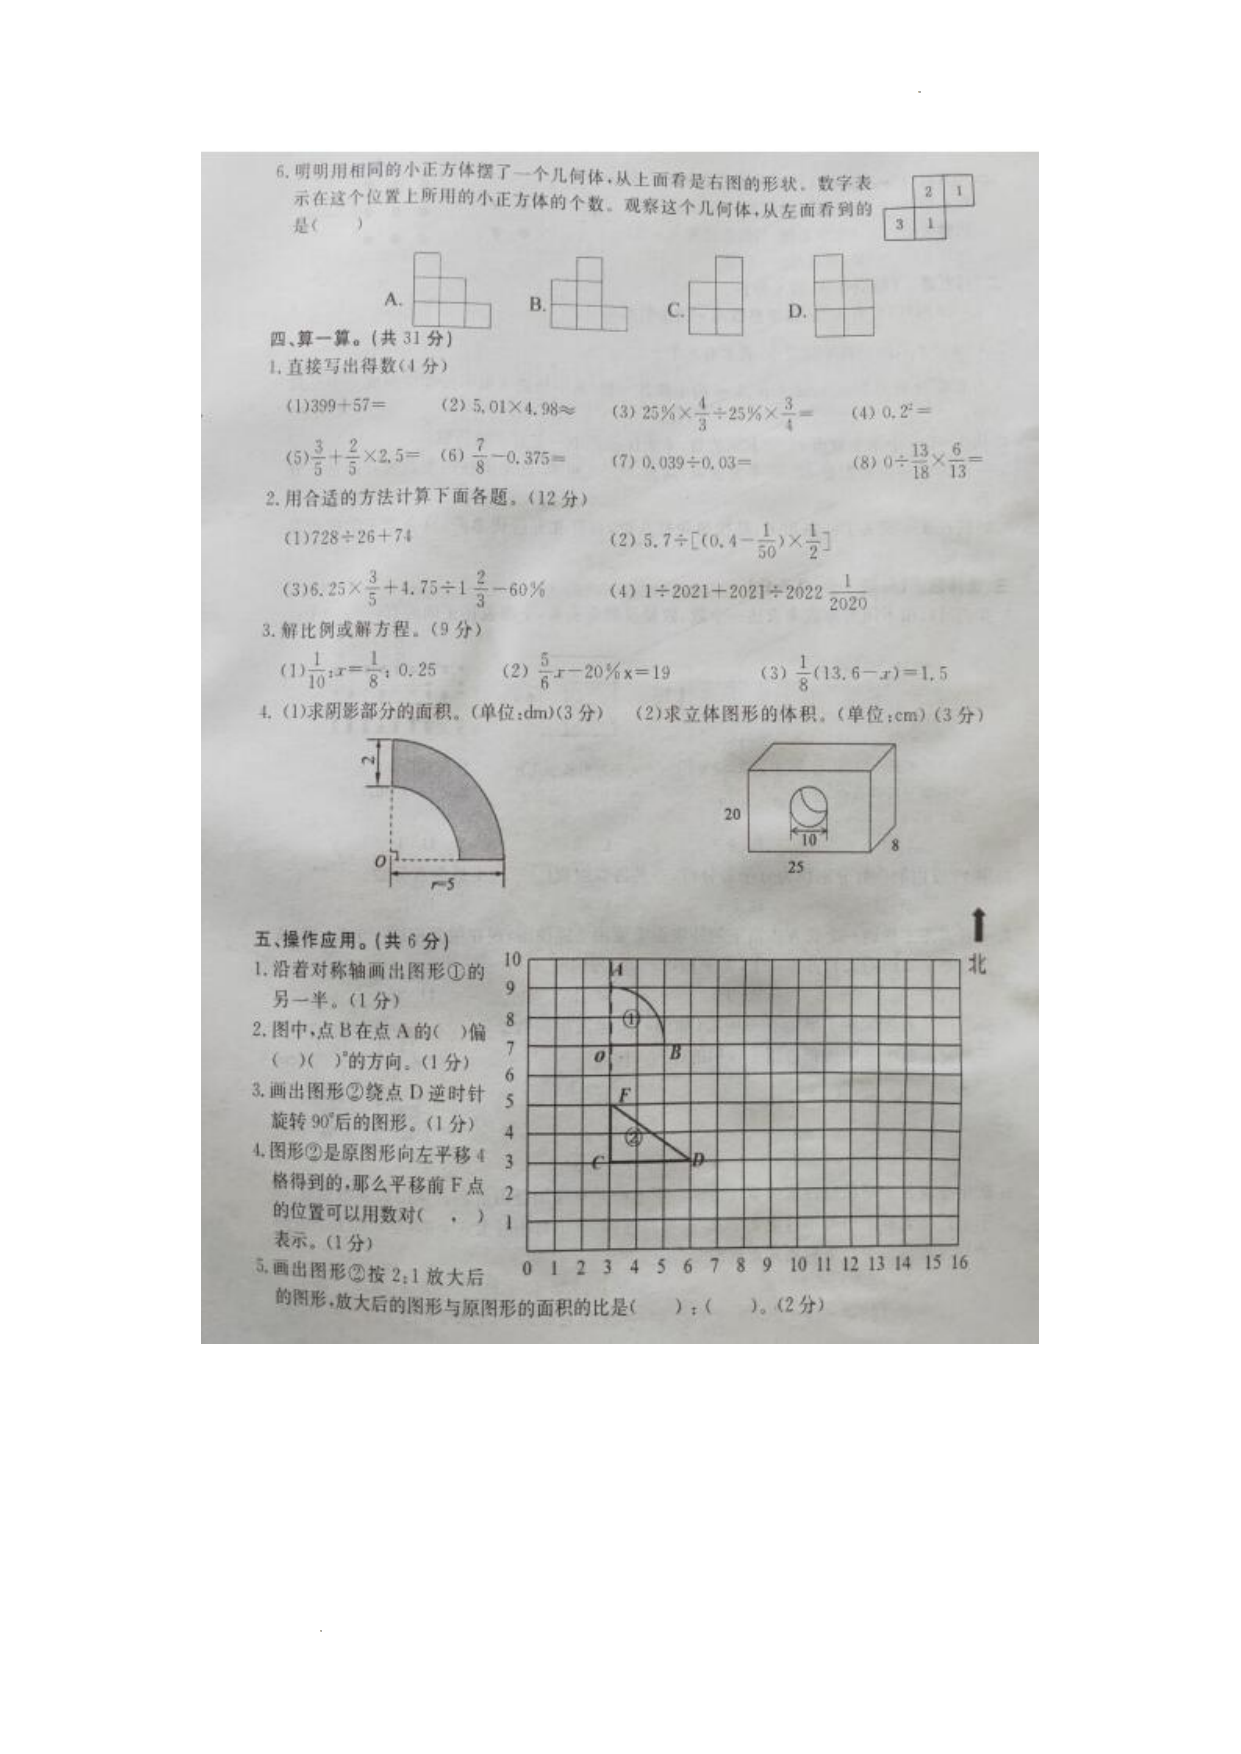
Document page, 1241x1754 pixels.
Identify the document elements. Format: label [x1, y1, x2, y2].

picture [201, 149, 1039, 1344]
